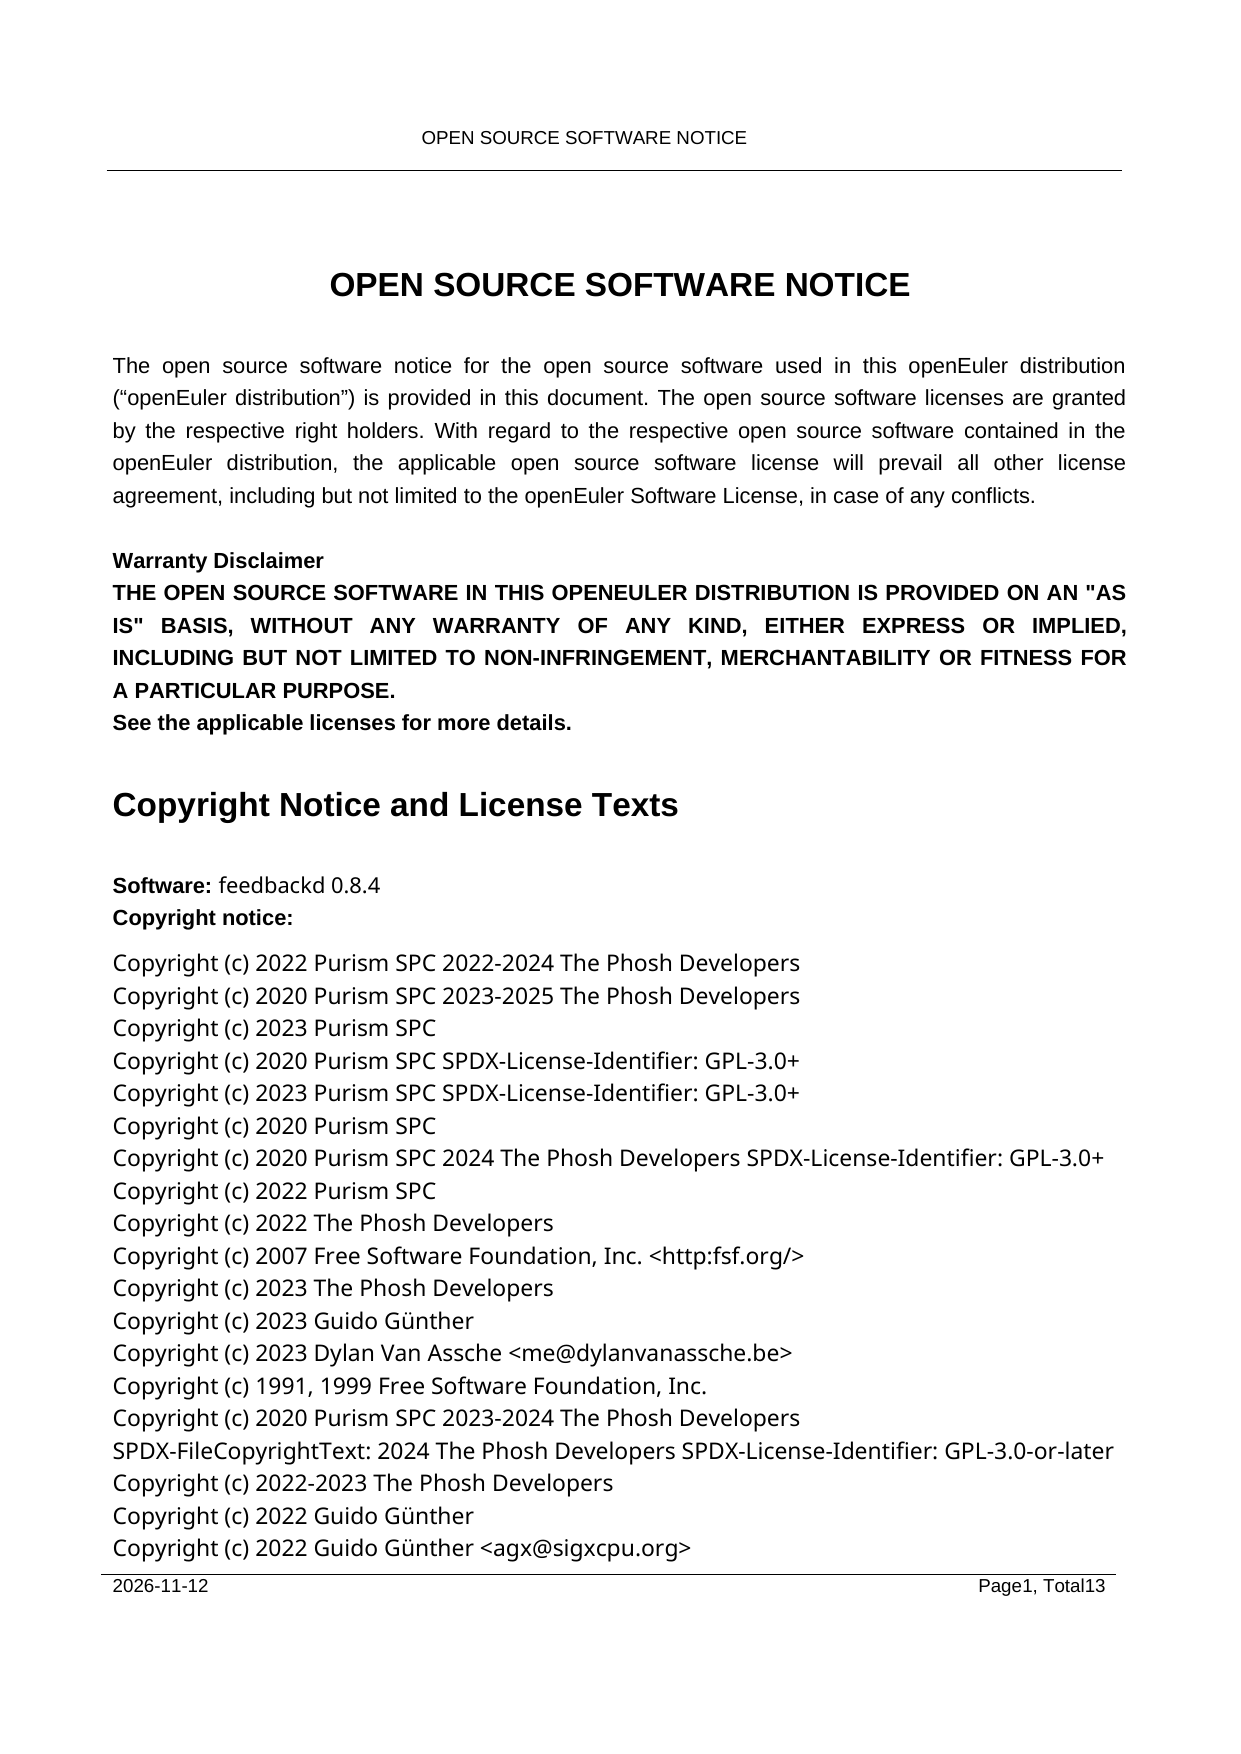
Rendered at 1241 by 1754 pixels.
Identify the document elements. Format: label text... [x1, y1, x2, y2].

text THE OPEN SOURCE SOFTWARE IN THIS OPENEULER DISTRIBUTION IS PROVIDED ON AN "AS IS" BASIS, WITHOUT ANY WARRANTY OF ANY KIND, EITHER EXPRESS OR IMPLIED, INCLUDING BUT NOT LIMITED TO NON-INFRINGEMENT, MERCHANTABILITY OR FITNESS FOR A PARTICULAR PURPOSE. See the applicable licenses for more details. [112, 576, 1128, 739]
text Warranty Disclaimer [112, 544, 1128, 576]
text The open source software notice for the open source software used in this openEuler distribution (“openEuler distribution”) is provided in this document. The open source software licenses are granted by the respective right holders. With regard to the respective open source software contained in the openEuler distribution, the applicable open source software license will prevail all other license agreement, including but not limited to the openEuler Software License, in case of any conflicts. [112, 349, 1128, 511]
title Software: feedbackd 0.8.4 [112, 869, 1128, 901]
text Copyright Notice and License Texts [112, 771, 1128, 836]
text OPEN SOURCE SOFTWARE NOTICE [112, 251, 1128, 316]
text Copyright notice: [112, 901, 1128, 934]
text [112, 947, 1128, 1564]
